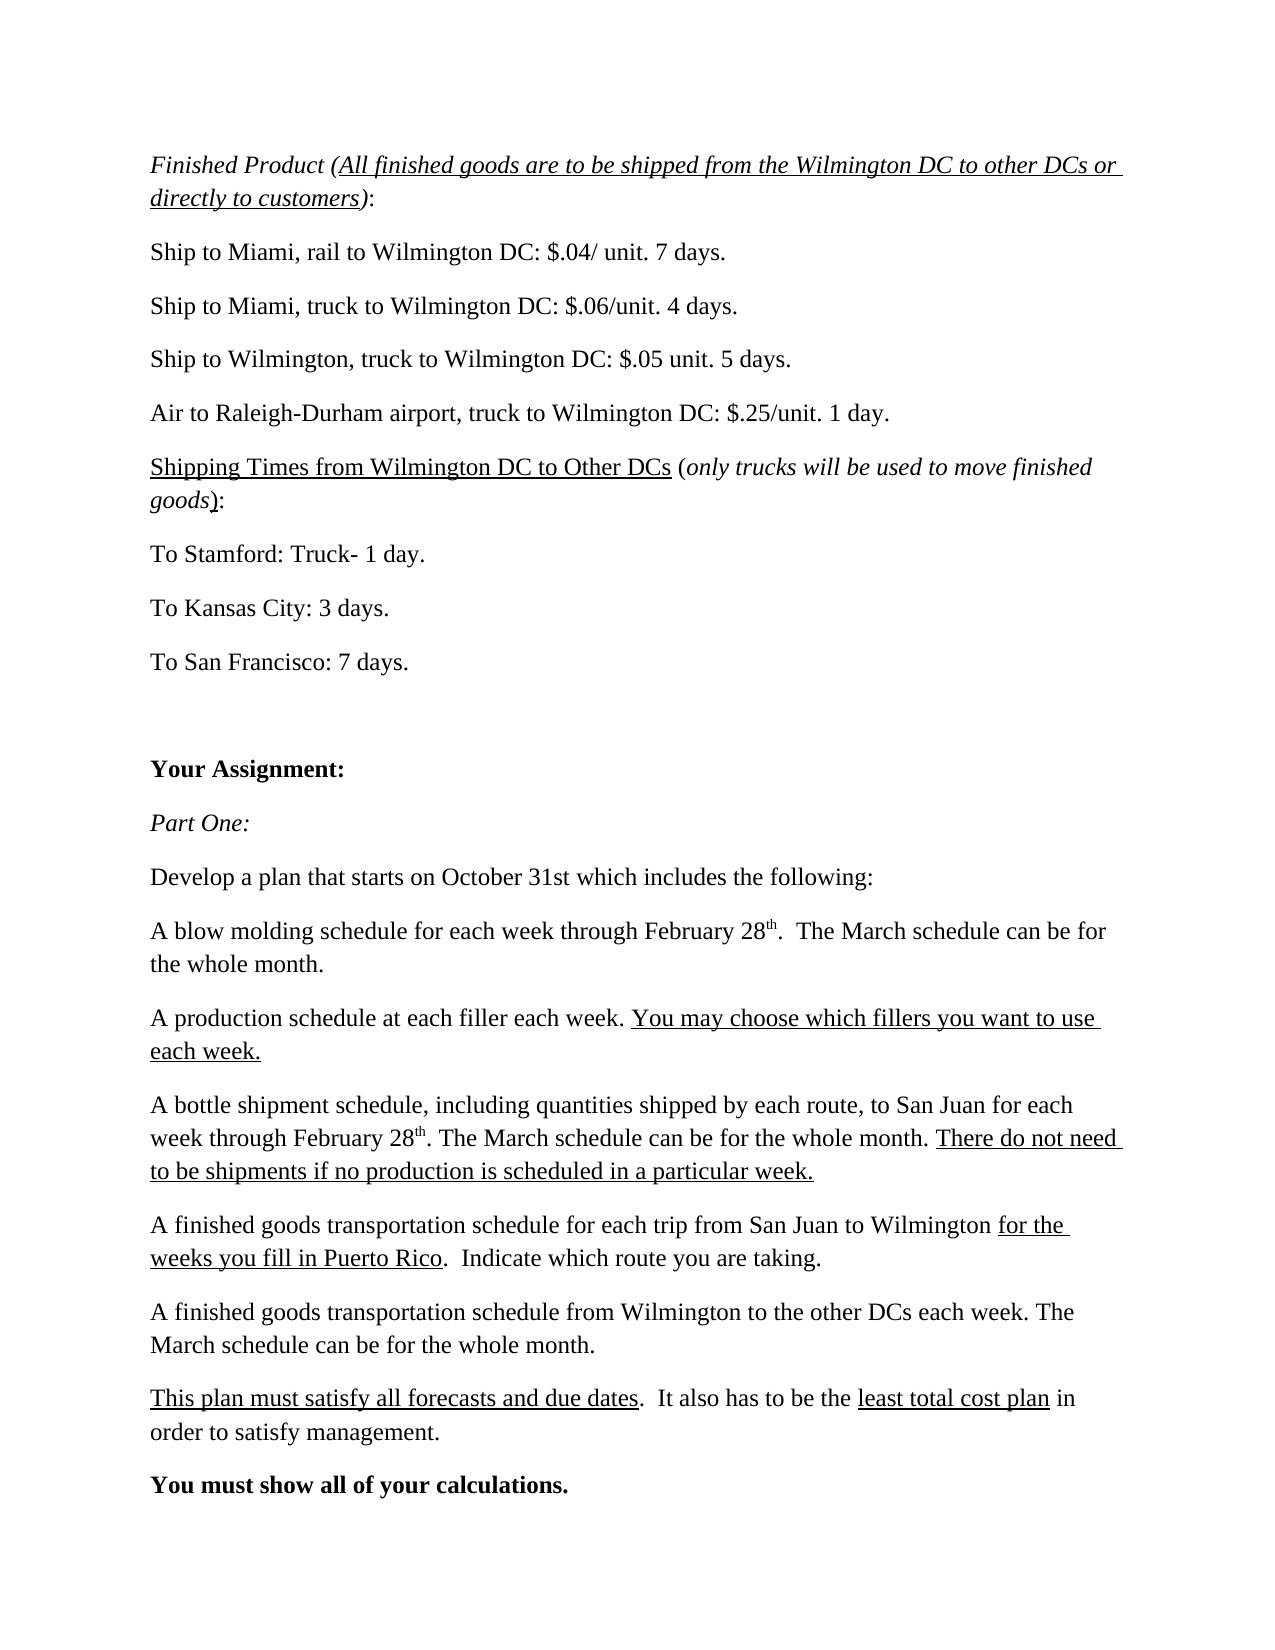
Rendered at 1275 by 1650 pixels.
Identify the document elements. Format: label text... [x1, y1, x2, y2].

text Air to Raleigh-Durham airport, truck to Wilmington DC: $.25/unit. 1 day. [150, 398, 1125, 427]
text Ship to Miami, truck to Wilmington DC: $.06/unit. 4 days. [150, 291, 1125, 319]
text To Kansas City: 3 days. [150, 593, 1125, 622]
text Your Assignment: [150, 754, 1125, 783]
text Shipping Times from Wilmington DC to Other DCs (only trucks will be used to move finished goods): [150, 452, 1125, 514]
text Ship to Wilmington, truck to Wilmington DC: $.05 unit. 5 days. [150, 344, 1125, 373]
text Finished Product (All finished goods are to be shipped from the Wilmington DC to other DCs or directly to customers): [150, 150, 1125, 212]
text A finished goods transportation schedule for each trip from San Juan to Wilmington for the weeks you fill in Puerto Rico. Indicate which route you are taking. [150, 1210, 1125, 1272]
text Part One: [150, 808, 1125, 837]
text You must show all of your calculations. [150, 1470, 1125, 1499]
text To Stamford: Truck- 1 day. [150, 539, 1125, 568]
text Develop a plan that starts on October 31st which includes the following: [150, 862, 1125, 891]
text This plan must satisfy all forecasts and due dates. It also has to be the least total cost plan in order to satisfy management. [150, 1383, 1125, 1445]
text Ship to Miami, rail to Wilmington DC: $.04/ unit. 7 days. [150, 237, 1125, 266]
text To San Francisco: 7 days. [150, 647, 1125, 676]
text A bottle shipment schedule, including quantities shipped by each route, to San Juan for each week through February 28th. The March schedule can be for the whole month. There do not need to be shipments if no production is scheduled in a particular week. [150, 1090, 1125, 1185]
text A finished goods transportation schedule from Wilmington to the other DCs each week. The March schedule can be for the whole month. [150, 1297, 1125, 1358]
text A production schedule at each filler each week. You may choose which fillers you want to use each week. [150, 1003, 1125, 1065]
text A blow molding schedule for each week through February 28th. The March schedule can be for the whole month. [150, 916, 1125, 978]
